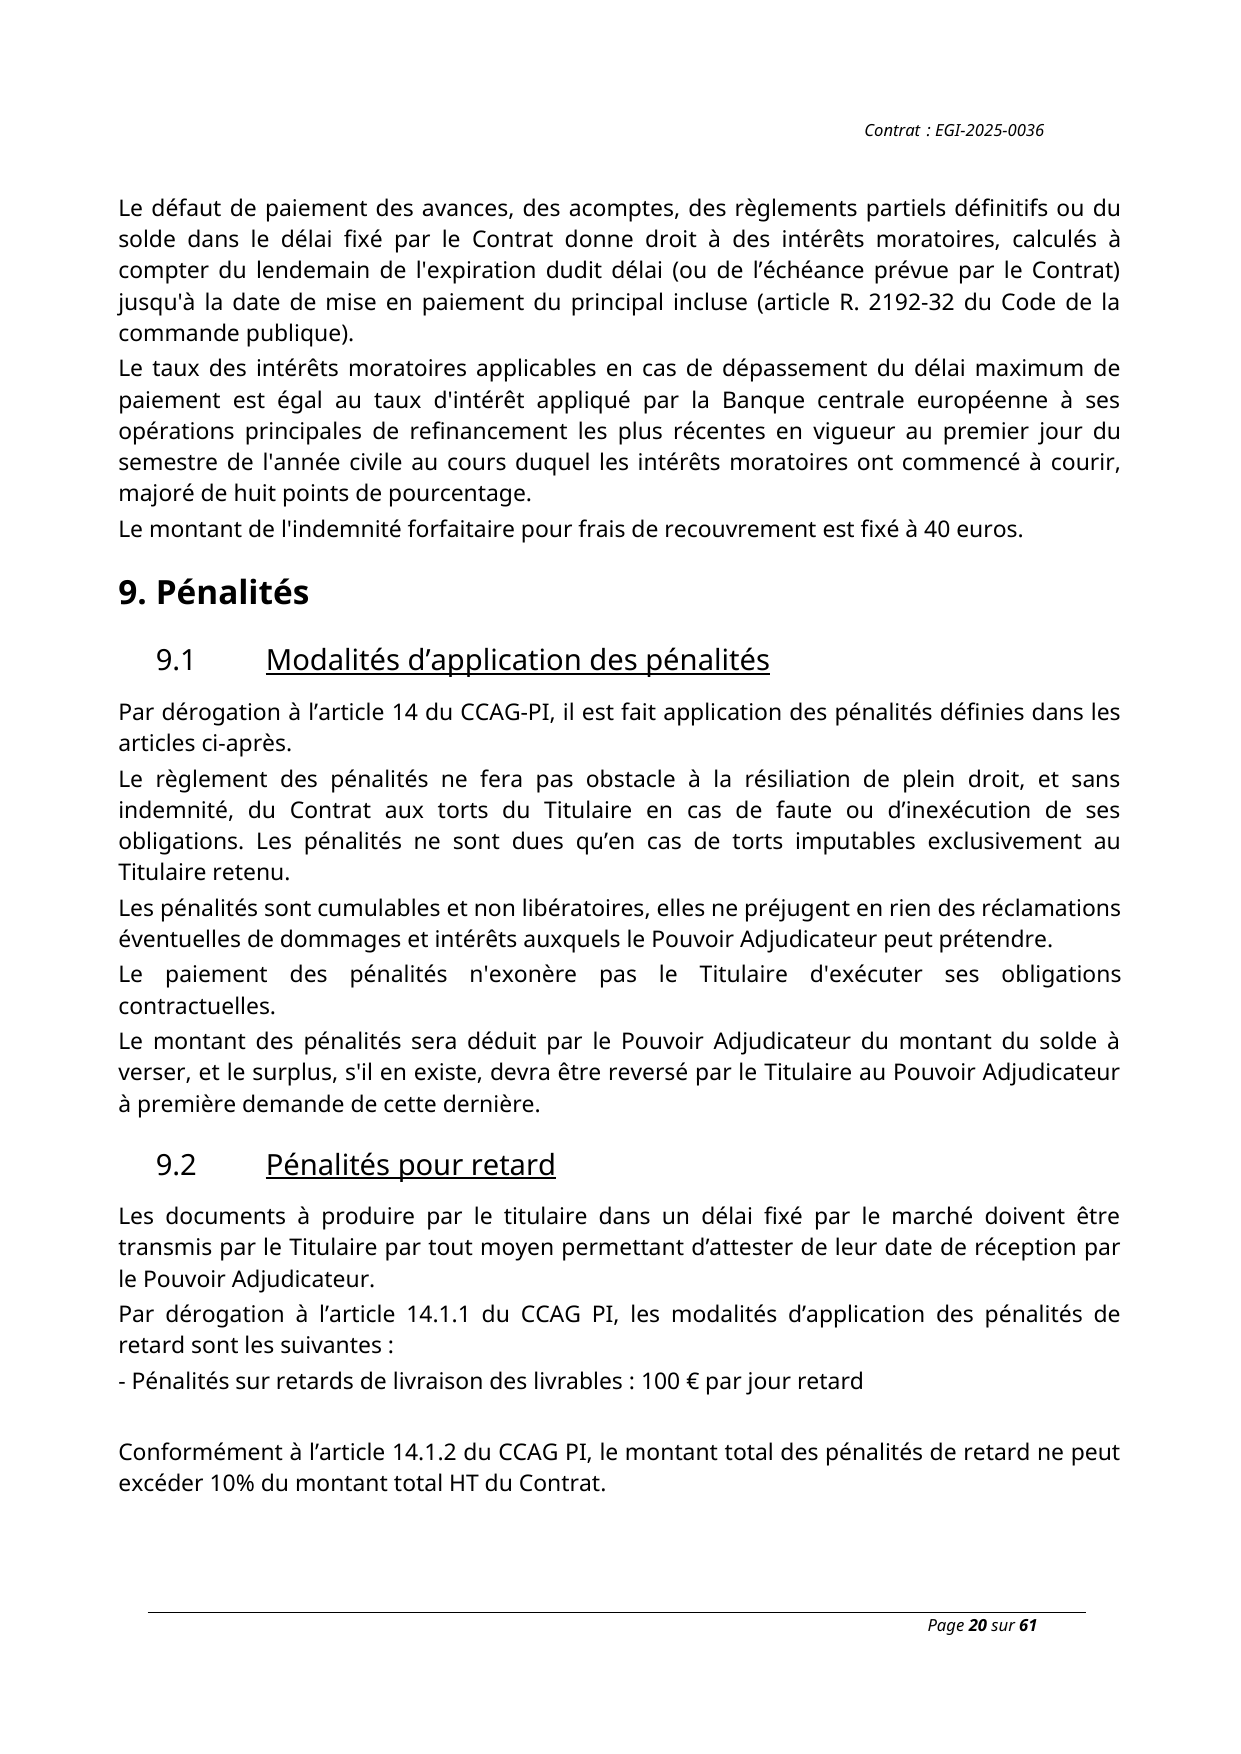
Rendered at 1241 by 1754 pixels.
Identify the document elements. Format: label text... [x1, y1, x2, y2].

text Modalités d’application des pénalités [156, 639, 1122, 679]
text Pénalités pour retard [156, 1144, 1122, 1183]
text Le montant des pénalités sera déduit par le Pouvoir Adjudicateur du montant du solde à verser, et le surplus, s'il en existe, devra être reversé par le Titulaire au Pouvoir Adjudicateur à première demande de cette dernière. [118, 1025, 1122, 1119]
text Le défaut de paiement des avances, des acomptes, des règlements partiels définitifs ou du solde dans le délai fixé par le Contrat donne droit à des intérêts moratoires, calculés à compter du lendemain de l'expiration dudit délai (ou de l’échéance prévue par le Contrat) jusqu'à la date de mise en paiement du principal incluse (article R. 2192-32 du Code de la commande publique). [118, 192, 1122, 348]
text Par dérogation à l’article 14.1.1 du CCAG PI, les modalités d’application des pénalités de retard sont les suivantes : [118, 1298, 1122, 1361]
text Les documents à produire par le titulaire dans un délai fixé par le marché doivent être transmis par le Titulaire par tout moyen permettant d’attester de leur date de réception par le Pouvoir Adjudicateur. [118, 1200, 1122, 1294]
text Le paiement des pénalités n'exonère pas le Titulaire d'exécuter ses obligations contractuelles. [118, 958, 1122, 1021]
text - Pénalités sur retards de livraison des livrables : 100 € par jour retard [118, 1365, 1122, 1396]
text Conformément à l’article 14.1.2 du CCAG PI, le montant total des pénalités de retard ne peut excéder 10% du montant total HT du Contrat. [118, 1436, 1122, 1498]
text Pénalités [118, 569, 1122, 614]
text Le montant de l'indemnité forfaitaire pour frais de recouvrement est fixé à 40 euros. [118, 513, 1122, 544]
text Le règlement des pénalités ne fera pas obstacle à la résiliation de plein droit, et sans indemnité, du Contrat aux torts du Titulaire en cas de faute ou d’inexécution de ses obligations. Les pénalités ne sont dues qu’en cas de torts imputables exclusivement au Titulaire retenu. [118, 762, 1122, 887]
text Par dérogation à l’article 14 du CCAG-PI, il est fait application des pénalités définies dans les articles ci-après. [118, 696, 1122, 758]
text Le taux des intérêts moratoires applicables en cas de dépassement du délai maximum de paiement est égal au taux d'intérêt appliqué par la Banque centrale européenne à ses opérations principales de refinancement les plus récentes en vigueur au premier jour du semestre de l'année civile au cours duquel les intérêts moratoires ont commencé à courir, majoré de huit points de pourcentage. [118, 352, 1122, 509]
text Les pénalités sont cumulables et non libératoires, elles ne préjugent en rien des réclamations éventuelles de dommages et intérêts auxquels le Pouvoir Adjudicateur peut prétendre. [118, 892, 1122, 954]
